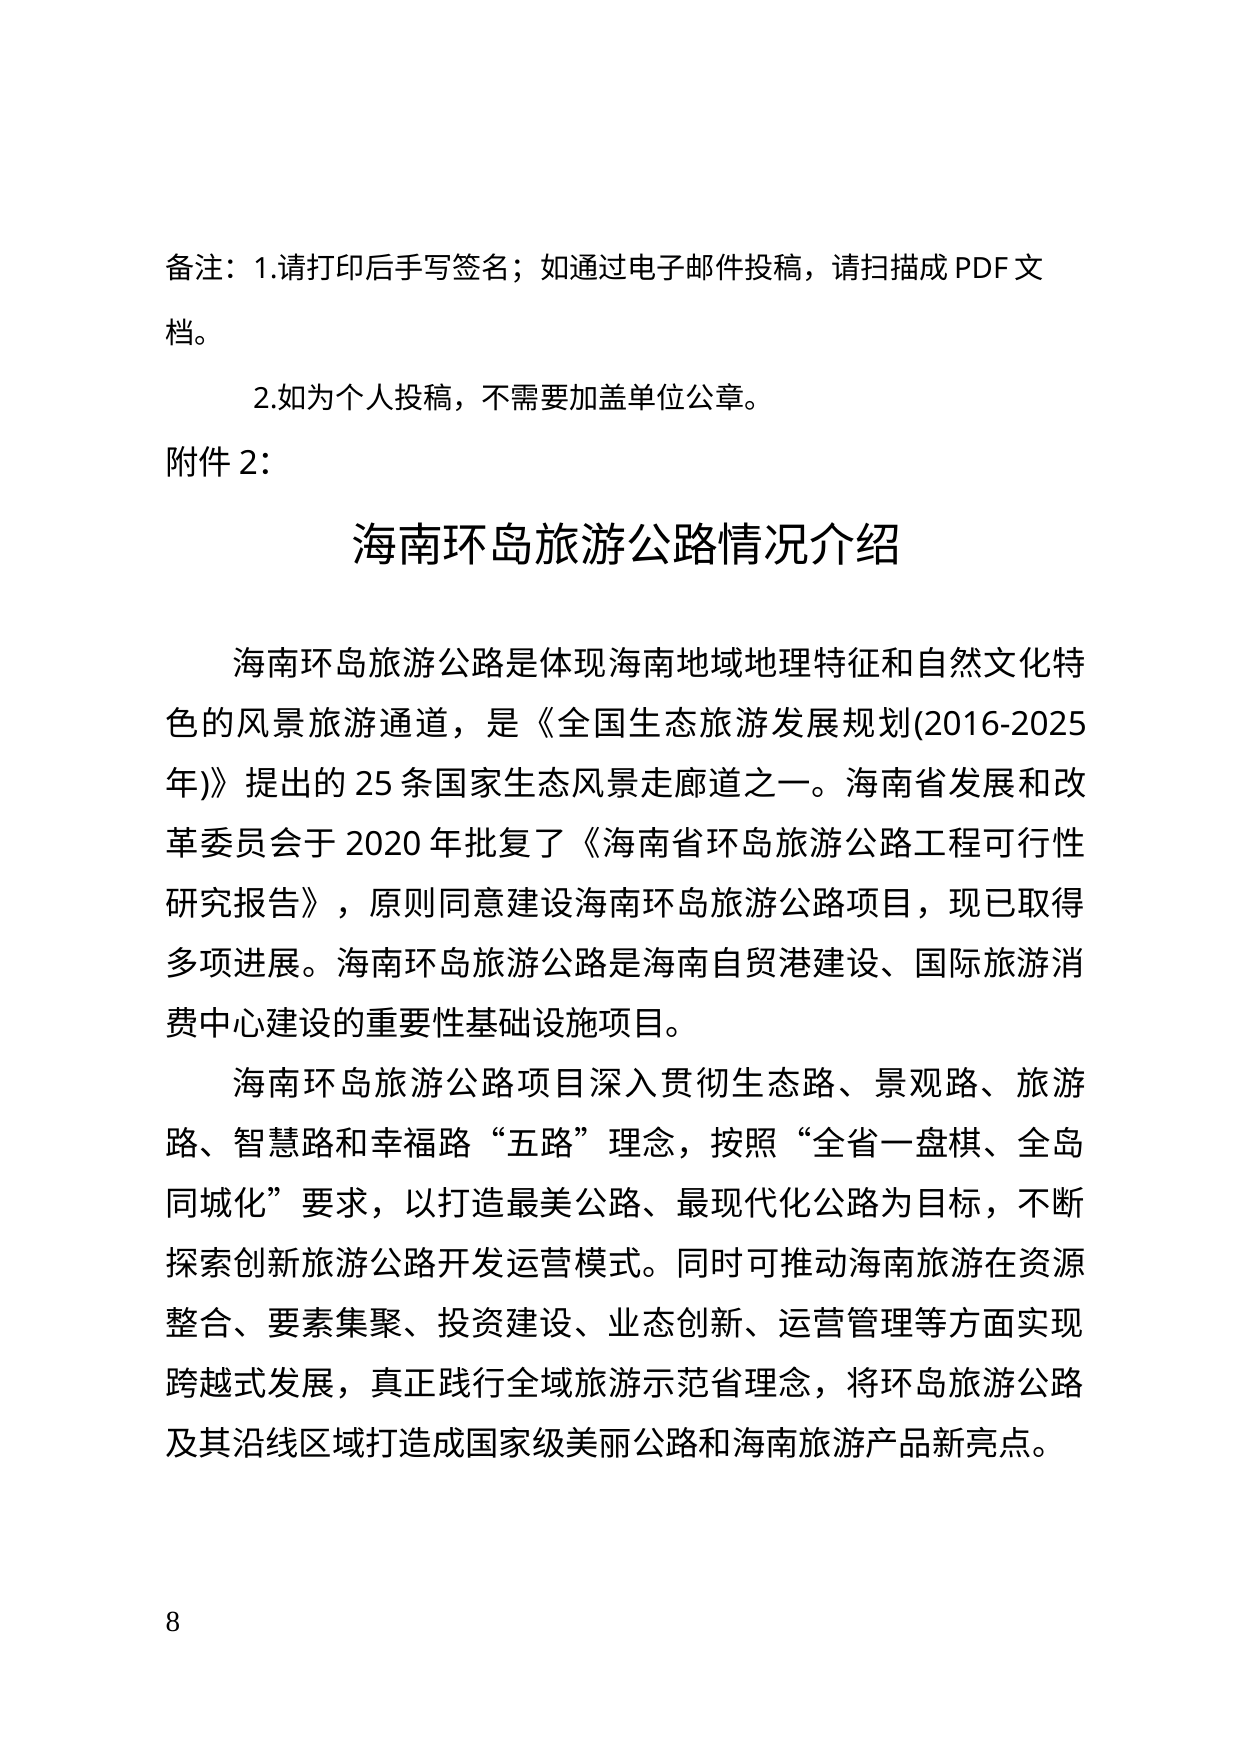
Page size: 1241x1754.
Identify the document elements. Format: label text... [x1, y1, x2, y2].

text 备注：1.请打印后手写签名；如通过电子邮件投稿，请扫描成PDF文档。 [165, 233, 1087, 363]
text 附件2： [165, 428, 1087, 493]
list 2.如为个人投稿，不需要加盖单位公章。 [165, 363, 1087, 428]
text 海南环岛旅游公路项目深入贯彻生态路、景观路、旅游路、智慧路和幸福路“五路”理念，按照“全省一盘棋、全岛同城化”要求，以打造最美公路、最现代化公路为目标，不断探索创新旅游公路开发运营模式。同时可推动海南旅游在资源整合、要素集聚、投资建设、业态创新、运营管理等方面实现跨越式发展，真正践行全域旅游示范省理念，将环岛旅游公路及其沿线区域打造成国家级美丽公路和海南旅游产品新亮点。 [165, 1047, 1087, 1467]
text 海南环岛旅游公路情况介绍 [165, 493, 1087, 590]
text 海南环岛旅游公路是体现海南地域地理特征和自然文化特色的风景旅游通道，是《全国生态旅游发展规划(2016-2025年)》提出的25条国家生态风景走廊道之一。海南省发展和改革委员会于2020年批复了《海南省环岛旅游公路工程可行性研究报告》，原则同意建设海南环岛旅游公路项目，现已取得多项进展。海南环岛旅游公路是海南自贸港建设、国际旅游消费中心建设的重要性基础设施项目。 [165, 627, 1087, 1047]
